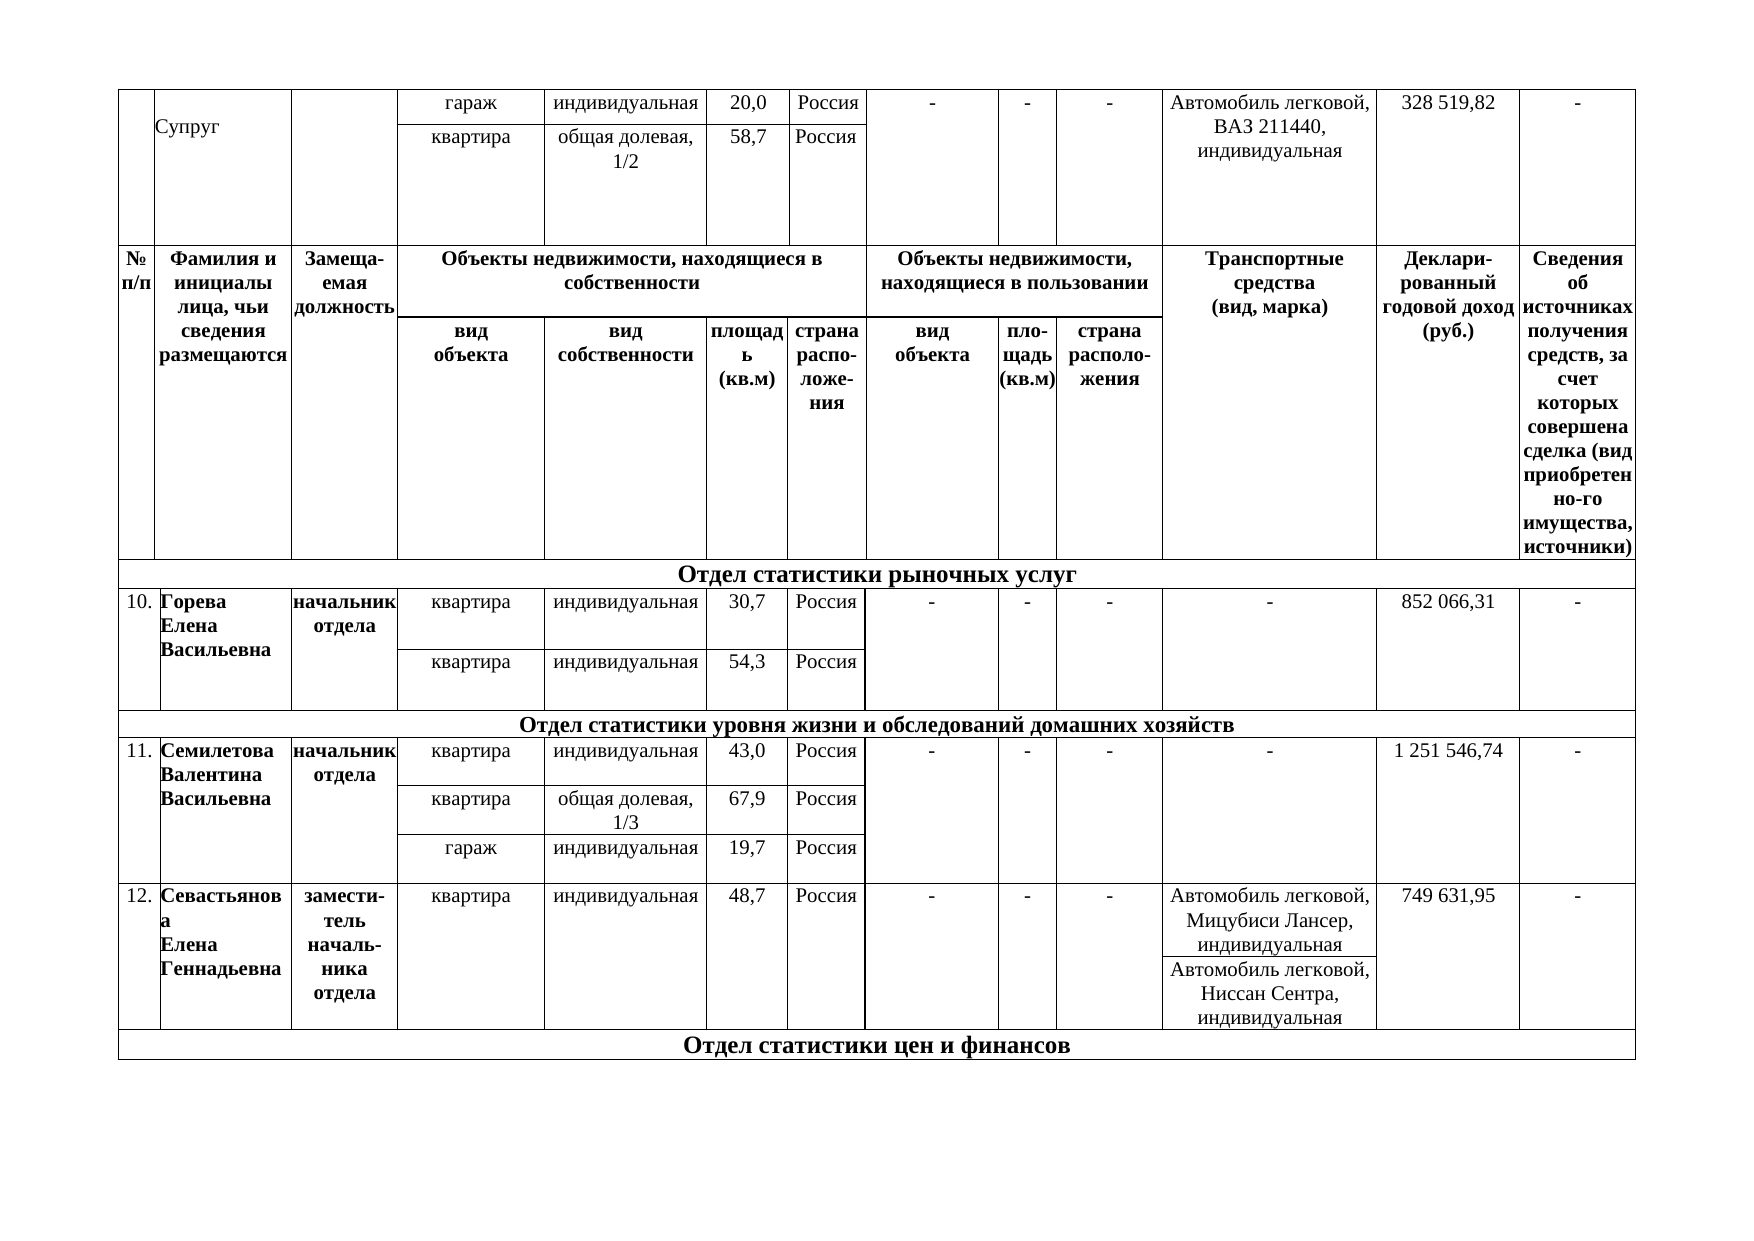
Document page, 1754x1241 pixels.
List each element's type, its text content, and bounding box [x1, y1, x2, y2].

table_cell вид объекта [398, 318, 544, 558]
table_cell Транспортные средства (вид, марка) [1163, 246, 1376, 558]
table_cell 19,7 [707, 835, 787, 882]
table_cell гараж [398, 90, 544, 123]
table_cell Россия [790, 125, 866, 244]
table_cell 67,9 [707, 786, 787, 834]
table_cell Севастьянова Елена Геннадьевна [161, 884, 291, 1029]
table_cell - [1520, 738, 1635, 882]
table_cell Супруг [155, 90, 291, 244]
table_cell квартира [398, 738, 544, 785]
table_cell общая долевая, 1/2 [545, 125, 706, 244]
table_cell Отдел статистики уровня жизни и обследований домашних хозяйств [119, 711, 1635, 737]
table_cell квартира [398, 125, 544, 244]
table_cell - [1163, 738, 1376, 882]
table_cell - [999, 884, 1056, 1029]
table_cell квартира [398, 786, 544, 834]
table_cell 20,0 [707, 90, 789, 123]
table_cell - [867, 90, 998, 244]
table_cell - [1520, 90, 1635, 244]
table_cell квартира [398, 650, 544, 709]
table_cell Отдел статистики цен и финансов [119, 1030, 1635, 1059]
table_cell 852 066,31 [1377, 589, 1519, 709]
table_cell - [1520, 884, 1635, 1029]
table_cell Сведения об источниках получения средств, за счет которых совершена сделка (вид приобретенно-го имущества, источники) [1520, 246, 1635, 558]
table_cell индивидуальная [545, 589, 706, 648]
table_cell Семилетова Валентина Васильевна [161, 738, 291, 882]
table_cell - [1057, 90, 1162, 244]
table_cell Россия [790, 90, 866, 123]
table_cell Замеща-емая должность [292, 246, 397, 558]
table_cell начальник отдела [292, 589, 397, 709]
table_cell замести-тель началь-ника отдела [292, 884, 397, 1029]
table_cell Автомобиль легковой, ВАЗ 211440, индивидуальная [1163, 90, 1376, 244]
table_cell 749 631,95 [1377, 884, 1519, 1029]
table_cell Фамилия и инициалы лица, чьи сведения размещаются [155, 246, 291, 558]
table_cell Объекты недвижимости, находящиеся в пользовании [867, 246, 1162, 316]
table_cell Россия [788, 738, 864, 785]
table_cell - [1057, 738, 1162, 882]
table_cell индивидуальная [545, 90, 706, 123]
table_cell - [1163, 589, 1376, 709]
table_cell 12. [119, 884, 160, 1029]
table_cell страна располо-жения [1057, 318, 1162, 558]
table_cell квартира [398, 884, 544, 1029]
table_cell Россия [788, 650, 864, 709]
table_cell - [1520, 589, 1635, 709]
table_cell - [999, 738, 1056, 882]
table_cell 54,3 [707, 650, 787, 709]
table_cell гараж [398, 835, 544, 882]
table_cell Объекты недвижимости, находящиеся в собственности [398, 246, 866, 316]
table_cell индивидуальная [545, 884, 706, 1029]
table_cell индивидуальная [545, 650, 706, 709]
table_cell квартира [398, 589, 544, 648]
table_cell - [1057, 589, 1162, 709]
table_cell площадь (кв.м) [707, 318, 787, 558]
table_cell - [999, 589, 1056, 709]
table_cell пло-щадь (кв.м) [999, 318, 1056, 558]
table_cell 30,7 [707, 589, 787, 648]
table_cell [292, 90, 397, 244]
table_cell 43,0 [707, 738, 787, 785]
table_cell 328 519,82 [1377, 90, 1519, 244]
table_cell 58,7 [707, 125, 789, 244]
table_cell 10. [119, 589, 160, 709]
table_cell - [866, 884, 998, 1029]
table_cell Автомобиль легковой, Ниссан Сентра, индивидуальная [1163, 957, 1376, 1029]
table_cell индивидуальная [545, 738, 706, 785]
table_cell общая долевая, 1/3 [545, 786, 706, 834]
table_cell Отдел статистики рыночных услуг [119, 560, 1635, 588]
table_cell 1 251 546,74 [1377, 738, 1519, 882]
table_cell - [866, 738, 998, 882]
table_cell Россия [788, 835, 864, 882]
table_cell страна распо-ложе-ния [788, 318, 866, 558]
table_cell вид собственности [545, 318, 706, 558]
table_cell Автомобиль легковой, Мицубиси Лансер, индивидуальная [1163, 884, 1376, 956]
table_cell индивидуальная [545, 835, 706, 882]
table_cell 48,7 [707, 884, 787, 1029]
table_cell Горева Елена Васильевна [161, 589, 291, 709]
table_cell вид объекта [867, 318, 998, 558]
table_cell Россия [788, 786, 864, 834]
table_cell - [866, 589, 998, 709]
table_cell Россия [788, 589, 864, 648]
table_cell Россия [788, 884, 864, 1029]
table_cell 11. [119, 738, 160, 882]
table_cell - [999, 90, 1056, 244]
table_cell № п/п [119, 246, 154, 558]
table_cell - [1057, 884, 1162, 1029]
table_cell начальник отдела [292, 738, 397, 882]
table_cell Деклари-рованный годовой доход (руб.) [1377, 246, 1519, 558]
